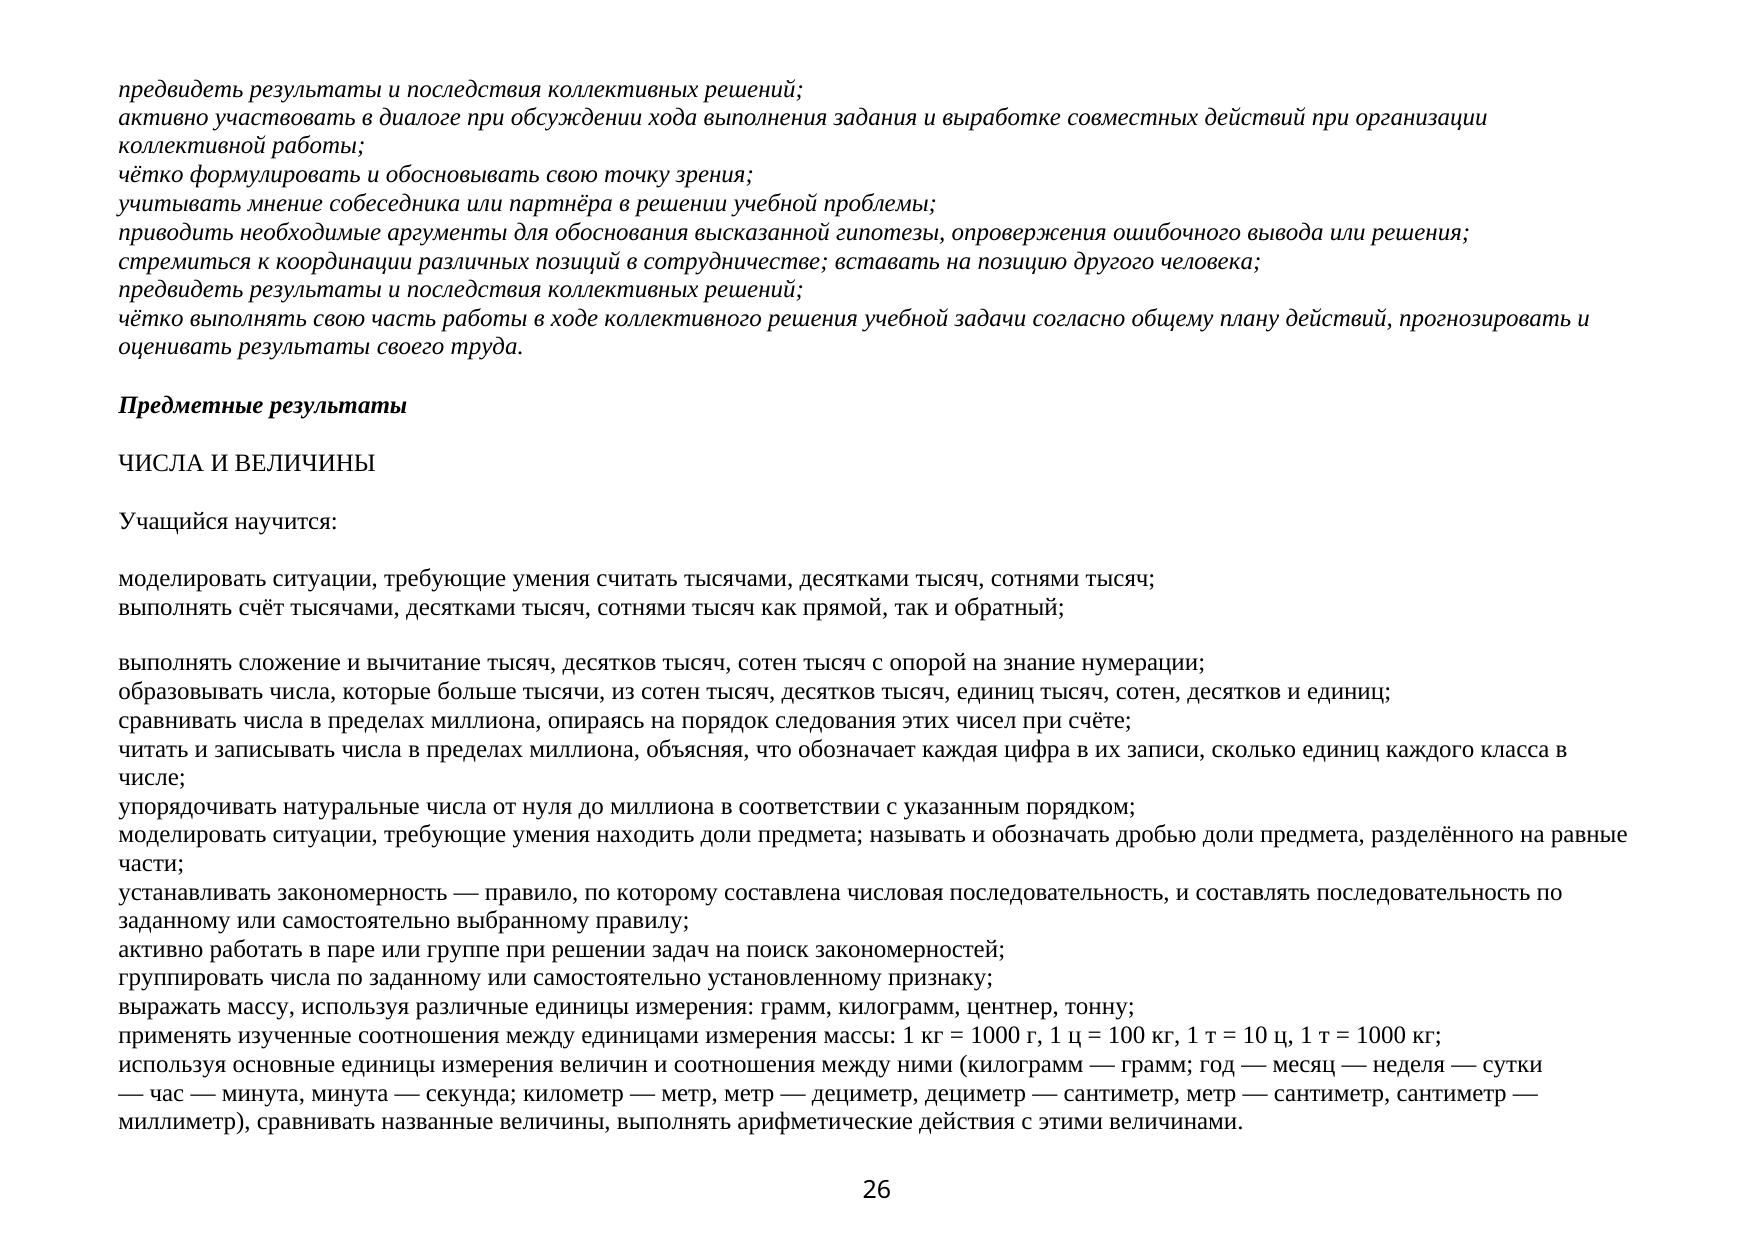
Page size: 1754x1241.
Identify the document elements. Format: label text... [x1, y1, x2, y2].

text выражать массу, используя различные единицы измерения: грамм, килограмм, центнер, тонну; [118, 991, 1635, 1020]
text сравнивать числа в пределах миллиона, опираясь на порядок следования этих чисел при счёте; [118, 705, 1635, 734]
text — час — минута, минута — секунда; километр — метр, метр — дециметр, дециметр — сантиметр, метр — сантиметр, сантиметр — миллиметр), сравнивать названные величины, выполнять арифметические действия с этими величинами. [118, 1079, 1635, 1134]
text образовывать числа, которые больше тысячи, из сотен тысяч, десятков тысяч, единиц тысяч, сотен, десятков и единиц; [118, 676, 1635, 705]
text читать и записывать числа в пределах миллиона, объясняя, что обозначает каждая цифра в их записи, сколько единиц каждого класса в числе; [118, 735, 1635, 791]
text чётко выполнять свою часть работы в ходе коллективного решения учебной задачи согласно общему плану действий, прогнозировать и оценивать результаты своего труда. [118, 304, 1635, 360]
text упорядочивать натуральные числа от нуля до миллиона в соответствии с указанным порядком; [118, 791, 1635, 819]
text моделировать ситуации, требующие умения считать тысячами, десятками тысяч, сотнями тысяч; [118, 563, 1635, 592]
text учитывать мнение собеседника или партнёра в решении учебной проблемы; [118, 188, 1635, 217]
text ЧИСЛА И ВЕЛИЧИНЫ [118, 448, 1635, 476]
text стремиться к координации различных позиций в сотрудничестве; вставать на позицию другого человека; [118, 246, 1635, 274]
text Предметные результаты [118, 390, 1635, 419]
text используя основные единицы измерения величин и соотношения между ними (килограмм — грамм; год — месяц — неделя — сутки [118, 1049, 1635, 1077]
text активно участвовать в диалоге при обсуждении хода выполнения задания и выработке совместных действий при организации коллективной работы; [118, 103, 1635, 159]
text выполнять счёт тысячами, десятками тысяч, сотнями тысяч как прямой, так и обратный; [118, 592, 1635, 621]
text Учащийся научится: [118, 506, 1635, 534]
text чётко формулировать и обосновывать свою точку зрения; [118, 159, 1635, 188]
text группировать числа по заданному или самостоятельно установленному признаку; [118, 962, 1635, 991]
text приводить необходимые аргументы для обоснования высказанной гипотезы, опровержения ошибочного вывода или решения; [118, 217, 1635, 246]
text моделировать ситуации, требующие умения находить доли предмета; называть и обозначать дробью доли предмета, разделённого на равные части; [118, 821, 1635, 876]
text активно работать в паре или группе при решении задач на поиск закономерностей; [118, 934, 1635, 962]
text устанавливать закономерность — правило, по которому составлена числовая последовательность, и составлять последовательность по заданному или самостоятельно выбранному правилу; [118, 878, 1635, 933]
text применять изученные соотношения между единицами измерения массы: 1 кг = 1000 г, 1 ц = 100 кг, 1 т = 10 ц, 1 т = 1000 кг; [118, 1020, 1635, 1049]
text предвидеть результаты и последствия коллективных решений; [118, 274, 1635, 303]
text предвидеть результаты и последствия коллективных решений; [118, 74, 1635, 103]
text выполнять сложение и вычитание тысяч, десятков тысяч, сотен тысяч с опорой на знание нумерации; [118, 647, 1635, 676]
